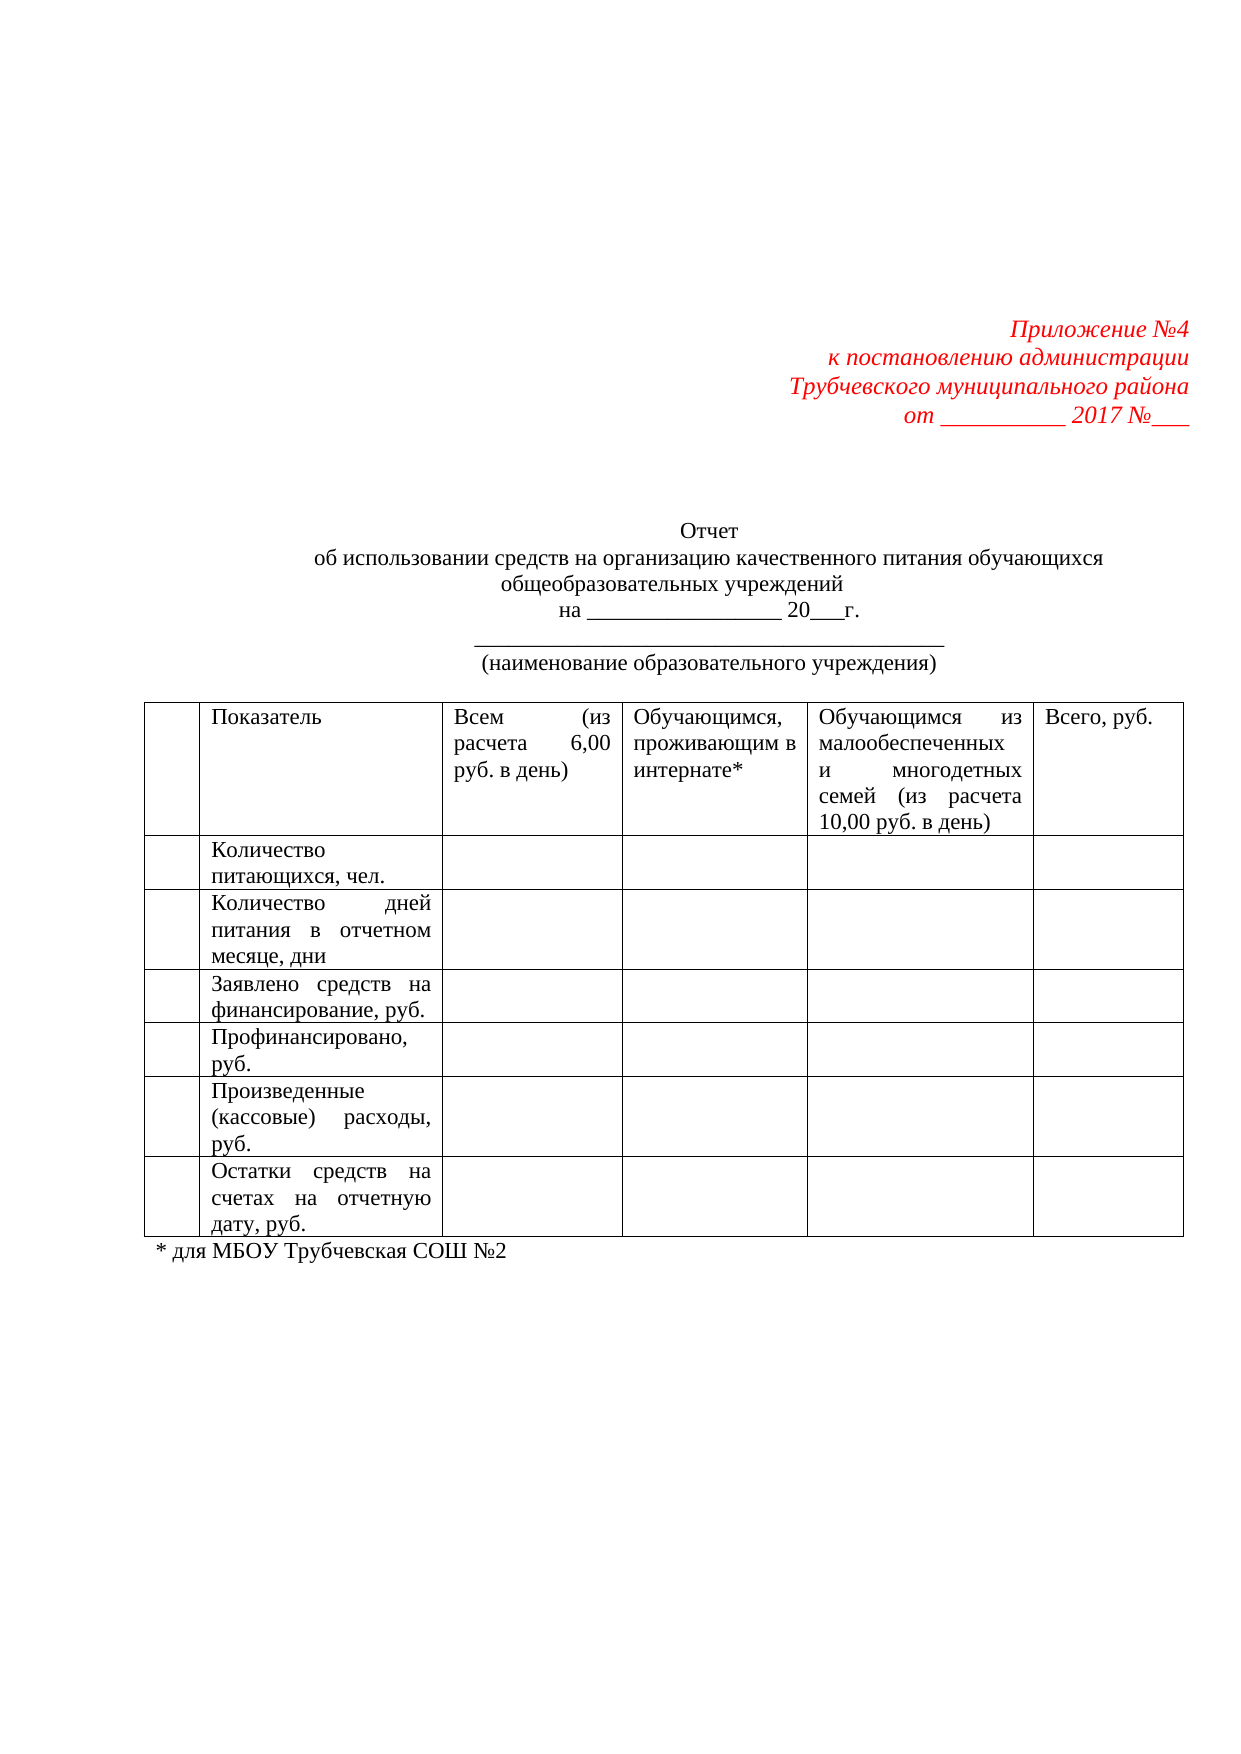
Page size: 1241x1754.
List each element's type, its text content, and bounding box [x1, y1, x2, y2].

table_header Всего, руб. [1034, 703, 1183, 835]
table_cell [808, 836, 1033, 888]
text _________________________________________ [155, 623, 1189, 649]
table_cell Остатки средств на счетах на отчетную дату, руб. [200, 1157, 442, 1236]
text (наименование образовательного учреждения) [155, 649, 1189, 676]
table_cell [623, 836, 807, 888]
table_header Обучающимся, проживающим в интернате* [623, 703, 807, 835]
table_cell [1034, 1157, 1183, 1236]
table_header Обучающимся из малообеспеченных и многодетных семей (из расчета 10,00 руб. в день) [808, 703, 1033, 835]
text на _________________ 20___г. [155, 596, 1189, 623]
table_cell [1034, 970, 1183, 1022]
table_cell [1034, 1023, 1183, 1076]
table_cell Профинансировано, руб. [200, 1023, 442, 1076]
table_cell Количество питающихся, чел. [200, 836, 442, 888]
table_cell [1034, 1077, 1183, 1156]
table_cell [145, 836, 199, 888]
table_cell [808, 1077, 1033, 1156]
table_cell [623, 1157, 807, 1236]
table_cell [443, 1077, 622, 1156]
table_cell Заявлено средств на финансирование, руб. [200, 970, 442, 1022]
table_header Показатель [200, 703, 442, 835]
table_cell [145, 1023, 199, 1076]
table_cell [623, 890, 807, 968]
table_cell Произведенные (кассовые) расходы, руб. [200, 1077, 442, 1156]
text к постановлению администрации [155, 342, 1189, 371]
table_cell [623, 1023, 807, 1076]
text об использовании средств на организацию качественного питания обучающихся общеобразовательных учреждений [155, 544, 1189, 596]
table_cell [145, 1077, 199, 1156]
text Трубчевского муниципального района [155, 371, 1189, 400]
table_cell [145, 970, 199, 1022]
table_cell Количество дней питания в отчетном месяце, дни [200, 890, 442, 968]
text * для МБОУ Трубчевская СОШ №2 [155, 1237, 1189, 1264]
text Приложение №4 [155, 314, 1189, 342]
table_cell [808, 1023, 1033, 1076]
table_cell [145, 1157, 199, 1236]
table_cell [443, 890, 622, 968]
text от __________ 2017 №___ [155, 400, 1189, 429]
table_header [145, 703, 199, 835]
table_cell [443, 836, 622, 888]
table_cell [1034, 836, 1183, 888]
table_cell [623, 1077, 807, 1156]
table_cell [1034, 890, 1183, 968]
table_cell [443, 970, 622, 1022]
table_cell [145, 890, 199, 968]
table_cell [808, 1157, 1033, 1236]
table_cell [808, 890, 1033, 968]
table_cell [808, 970, 1033, 1022]
table_cell [443, 1023, 622, 1076]
text Отчет [155, 517, 1189, 544]
table_cell [623, 970, 807, 1022]
table_cell [443, 1157, 622, 1236]
table_header Всем (из расчета 6,00 руб. в день) [443, 703, 622, 835]
